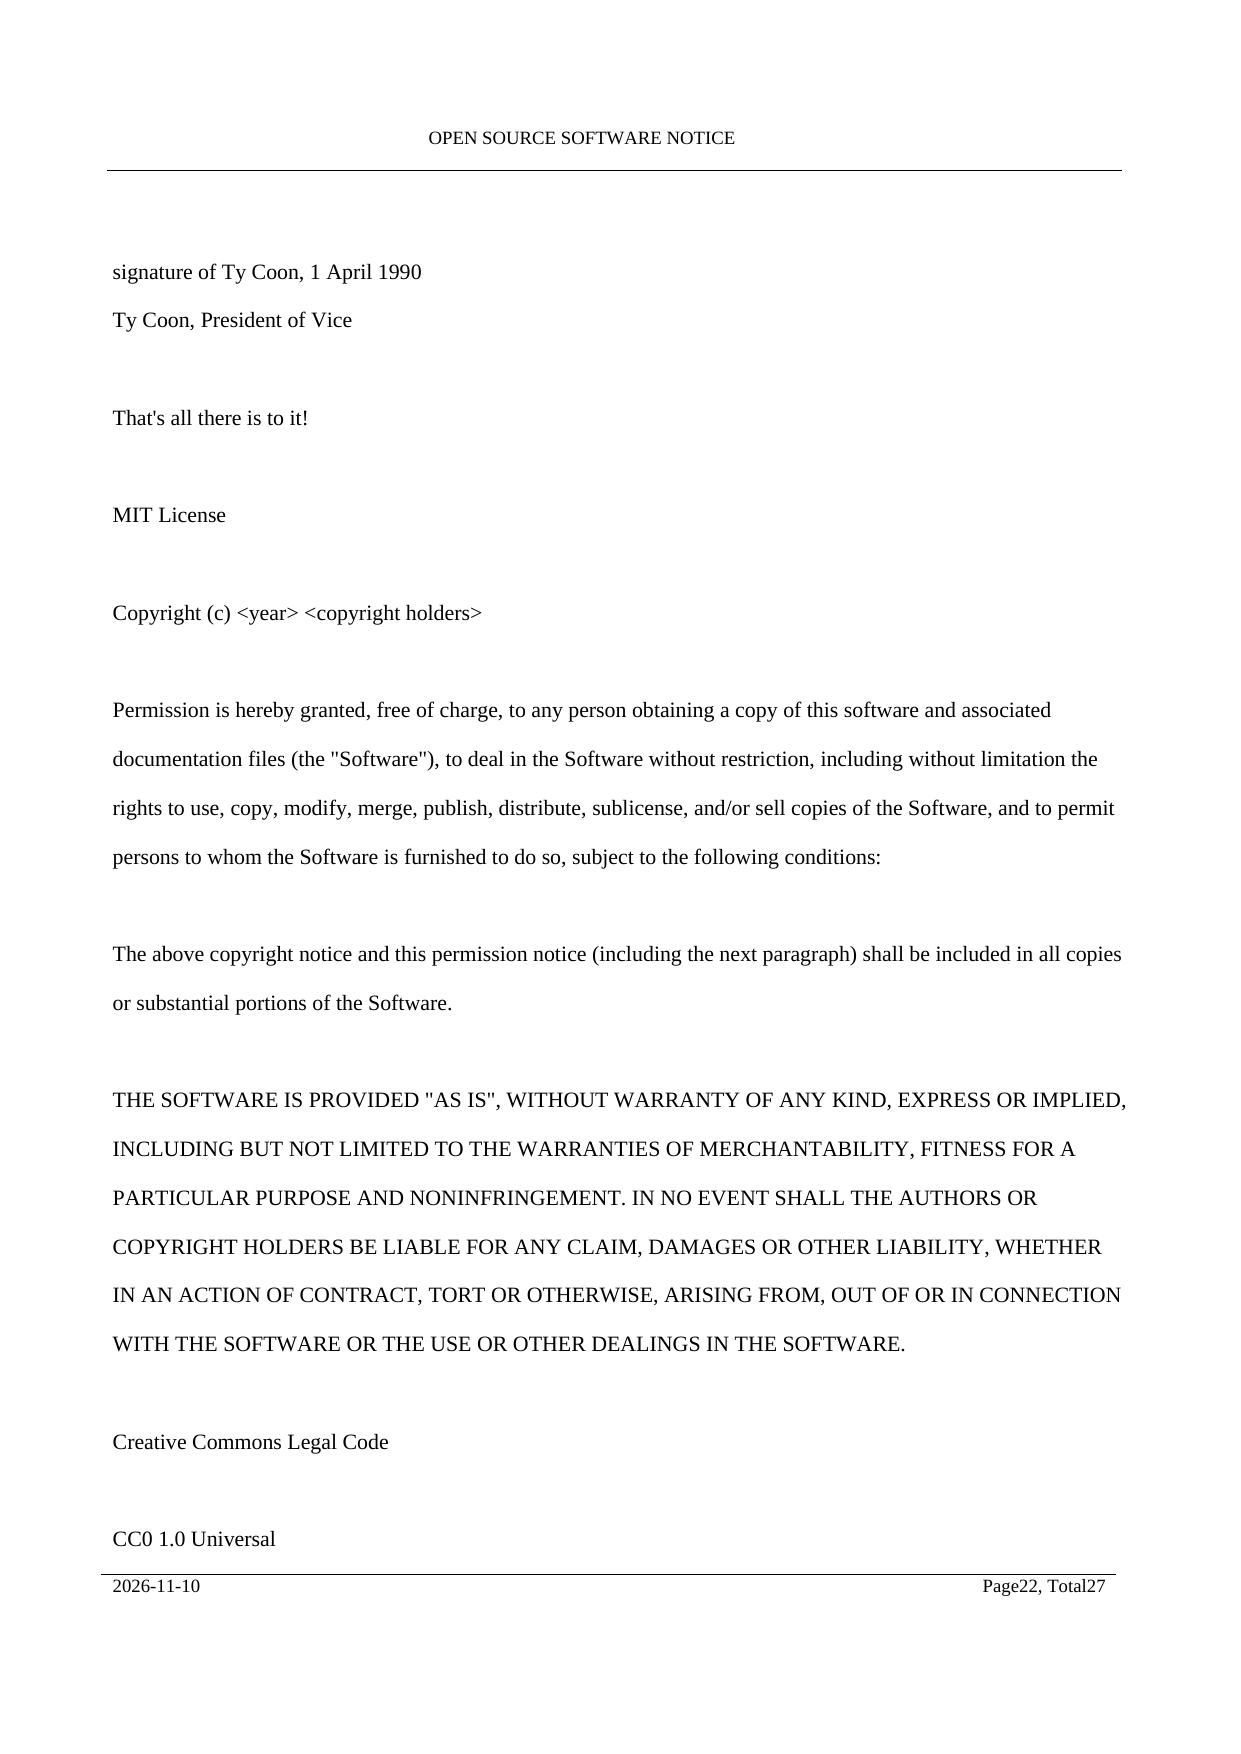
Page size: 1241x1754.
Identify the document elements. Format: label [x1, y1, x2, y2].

text [112, 206, 1128, 1555]
